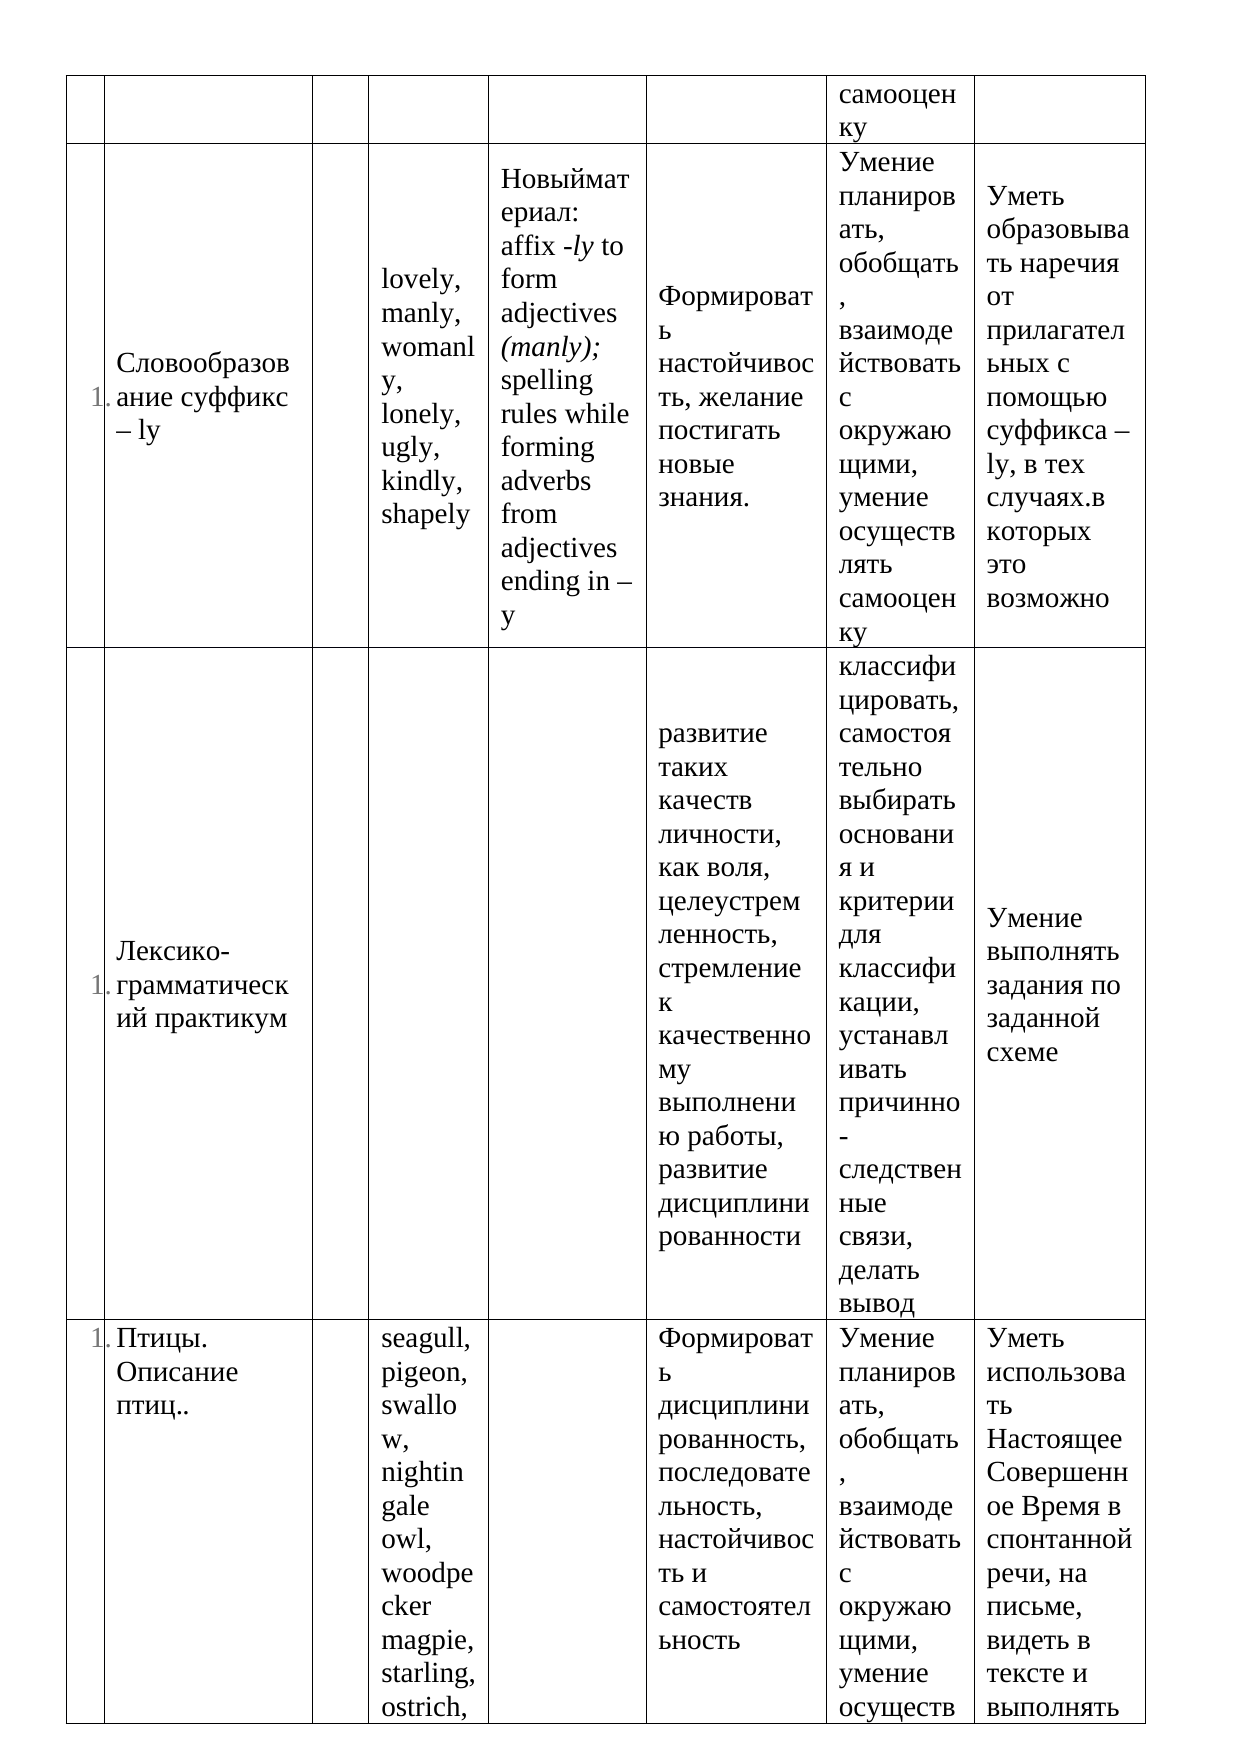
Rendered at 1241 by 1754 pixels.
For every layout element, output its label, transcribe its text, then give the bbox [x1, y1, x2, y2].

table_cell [975, 76, 1145, 143]
table_cell [489, 648, 646, 1319]
table_cell [369, 648, 488, 1319]
table_cell [313, 648, 368, 1319]
table_cell [489, 1320, 646, 1723]
table_cell Уметь образовывать наречия от прилагательных с помощью суффикса – lу, в тех случаях.в которых это возможно [975, 144, 1145, 647]
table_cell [827, 76, 974, 143]
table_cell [647, 1320, 826, 1723]
table_cell Новыйматериал: affix -ly to form adjectives (manly); spelling rules while forming adverbs from adjectives ending in –y [489, 144, 646, 647]
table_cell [975, 1320, 1145, 1723]
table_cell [105, 1320, 312, 1723]
table_cell [313, 144, 368, 647]
table_cell Словообразование суффикс – lу [105, 144, 312, 647]
table_cell Умение выполнять задания по заданной схеме [975, 648, 1145, 1319]
table_cell [313, 76, 368, 143]
table_cell классифицировать, самостоятельно выбирать основания и критерии для классификации, устанавливать причинно-следственные связи, делать вывод [827, 648, 974, 1319]
table_cell [67, 1320, 104, 1723]
table_cell lovely, manly, womanly, lonely, ugly, kindly, shapely [369, 144, 488, 647]
table_cell [67, 76, 104, 143]
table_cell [827, 1320, 974, 1723]
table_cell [489, 76, 646, 143]
table_cell [67, 648, 104, 1319]
table_cell Лексико-грамматический практикум [105, 648, 312, 1319]
table_cell [313, 1320, 368, 1723]
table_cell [105, 76, 312, 143]
table_cell [67, 144, 104, 647]
table_cell Формировать настойчивость, желание постигать новые знания. [647, 144, 826, 647]
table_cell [369, 76, 488, 143]
table_cell развитие таких качеств личности, как воля, целеустремленность, стремление к качественному выполнению работы, развитие дисциплинированности [647, 648, 826, 1319]
table_cell Умение планировать, обобщать, взаимодействовать с окружающими, умение осуществлять самооценку [827, 144, 974, 647]
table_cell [369, 1320, 488, 1723]
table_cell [647, 76, 826, 143]
